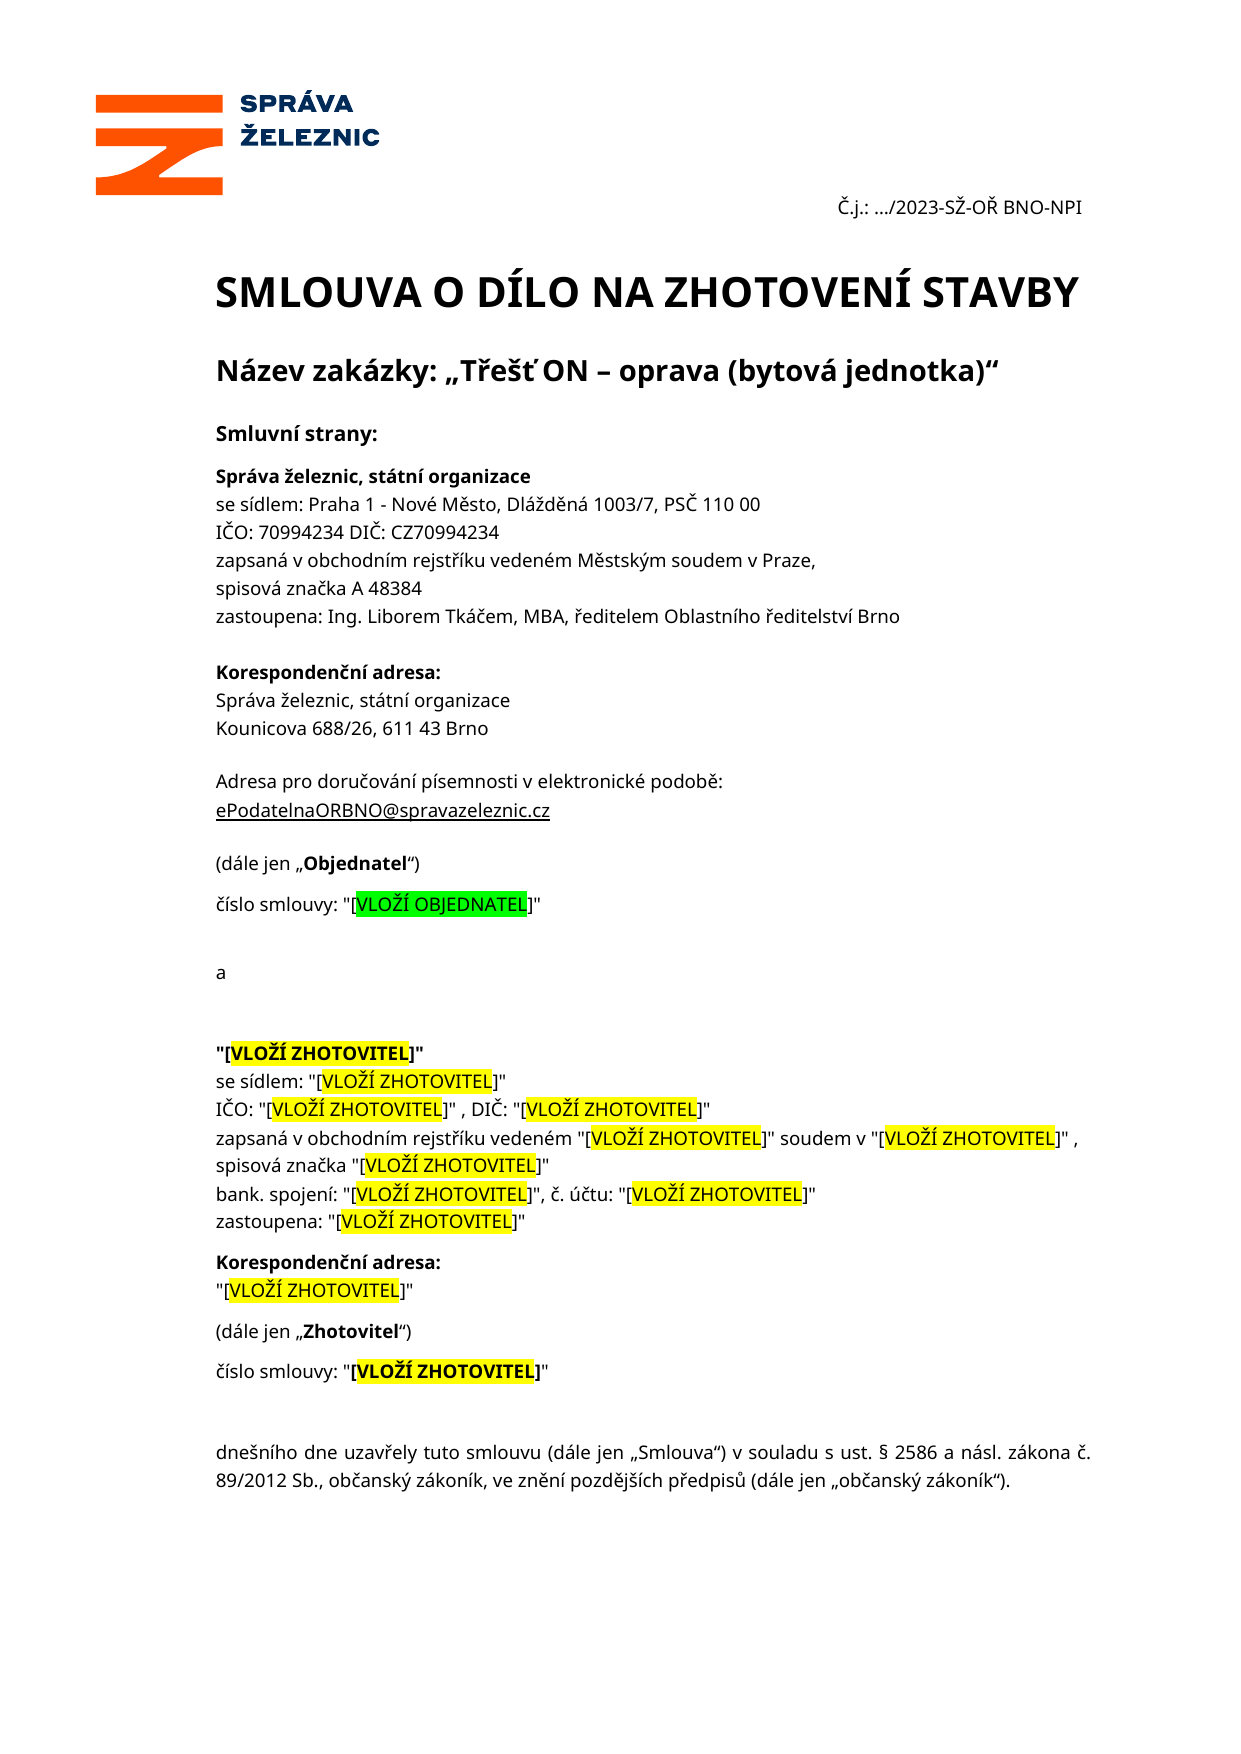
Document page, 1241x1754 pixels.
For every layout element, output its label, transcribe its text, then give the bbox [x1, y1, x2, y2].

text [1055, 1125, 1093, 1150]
text Kounicova 688/26, 611 43 Brno [216, 715, 1093, 741]
text IČO: 70994234 DIČ: CZ70994234 [216, 519, 1093, 545]
text se sídlem: "[VLOŽÍ ZHOTOVITEL]" [216, 1069, 322, 1094]
text spisová značka A 48384 [216, 575, 1093, 601]
text Korespondenční adresa: [216, 1249, 1093, 1275]
text "[VLOŽÍ ZHOTOVITEL]" [409, 1041, 1093, 1066]
text Adresa pro doručování písemnosti v elektronické podobě: [216, 768, 1093, 794]
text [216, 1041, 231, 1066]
text zapsaná v obchodním rejstříku vedeném Městským soudem v Praze, [216, 547, 1093, 573]
text Korespondenční adresa: [216, 659, 1093, 685]
text Správa železnic, státní organizace [216, 687, 1093, 713]
text ePodatelnaORBNO@spravazeleznic.cz [216, 798, 1093, 823]
text zastoupena: Ing. Liborem Tkáčem, MBA, ředitelem Oblastního ředitelství Brno [216, 603, 1093, 629]
text se sídlem: Praha 1 - Nové Město, Dlážděná 1003/7, PSČ 110 00 [216, 491, 1093, 517]
text číslo smlouvy: "[VLOŽÍ ZHOTOVITEL]" [216, 1358, 1093, 1384]
text Smluvní strany: [216, 419, 1093, 448]
text zastoupena: "[VLOŽÍ ZHOTOVITEL]" [216, 1209, 341, 1234]
text číslo smlouvy: "[VLOŽÍ OBJEDNATEL]" [527, 891, 1093, 917]
text spisová značka "[VLOŽÍ ZHOTOVITEL]" [216, 1153, 365, 1178]
text Správa železnic, státní organizace [216, 463, 1093, 489]
text se sídlem: "[VLOŽÍ ZHOTOVITEL]" [492, 1069, 1093, 1094]
text číslo smlouvy: "[VLOŽÍ OBJEDNATEL]" [216, 891, 356, 917]
text (dále jen „Zhotovitel“) [216, 1318, 1093, 1343]
text bank. spojení: "[VLOŽÍ ZHOTOVITEL]", č. účtu: "[VLOŽÍ ZHOTOVITEL]" [802, 1181, 1093, 1206]
text zastoupena: "[VLOŽÍ ZHOTOVITEL]" [512, 1209, 1093, 1234]
text Název zakázky: „Třešť ON – oprava (bytová jednotka)“ [216, 351, 1093, 390]
text "[VLOŽÍ ZHOTOVITEL]" [216, 1277, 1093, 1303]
text spisová značka "[VLOŽÍ ZHOTOVITEL]" [536, 1153, 1093, 1178]
text (dále jen „Objednatel“) [216, 851, 1093, 876]
text IČO: "[VLOŽÍ ZHOTOVITEL]" , DIČ: "[VLOŽÍ ZHOTOVITEL]" [697, 1097, 1093, 1122]
text zapsaná v obchodním rejstříku vedeném "[VLOŽÍ ZHOTOVITEL]" soudem v "[VLOŽÍ ZHOTOVITEL]" , [216, 1125, 591, 1150]
text a [216, 960, 1093, 985]
text SMLOUVA O DÍLO NA ZHOTOVENÍ STAVBY [216, 263, 1093, 320]
text dnešního dne uzavřely tuto smlouvu (dále jen „Smlouva“) v souladu s ust. § 2586 a násl. zákona č. 89/2012 Sb., občanský zákoník, ve znění pozdějších předpisů (dále jen „občanský zákoník“). [216, 1439, 1093, 1493]
